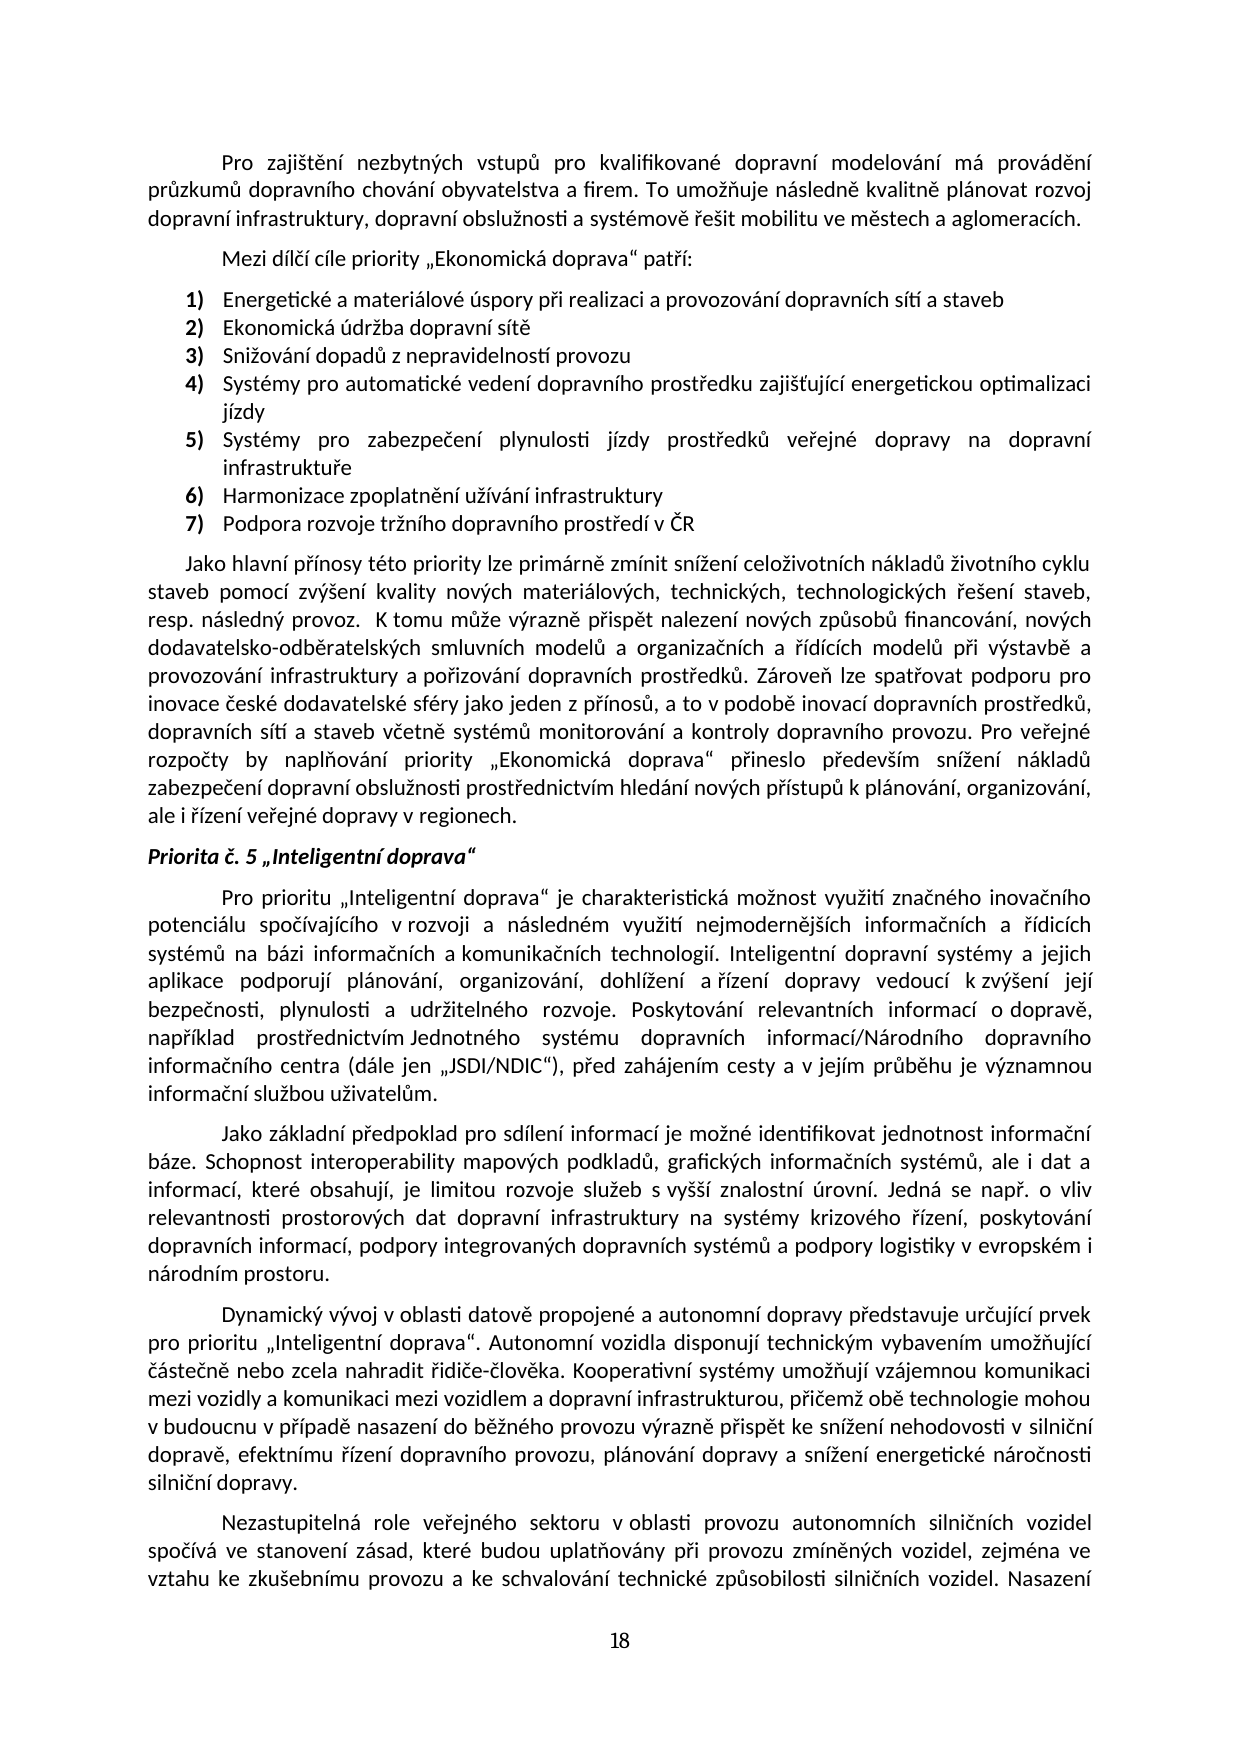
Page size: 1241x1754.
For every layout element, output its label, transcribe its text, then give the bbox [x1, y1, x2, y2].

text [148, 1508, 1093, 1593]
list Systémy pro automatické vedení dopravního prostředku zajišťující energetickou optimalizaci jízdy [185, 369, 1093, 425]
text Pro zajištění nezbytných vstupů pro kvalifikované dopravní modelování má provádění průzkumů dopravního chování obyvatelstva a firem. To umožňuje následně kvalitně plánovat rozvoj dopravní infrastruktury, dopravní obslužnosti a systémově řešit mobilitu ve městech a aglomeracích. [148, 148, 1093, 232]
list Podpora rozvoje tržního dopravního prostředí v ČR [185, 509, 1093, 537]
list Harmonizace zpoplatnění užívání infrastruktury [185, 481, 1093, 509]
text Mezi dílčí cíle priority „Ekonomická doprava“ patří: [148, 244, 1093, 272]
text Jako základní předpoklad pro sdílení informací je možné identifikovat jednotnost informační báze. Schopnost interoperability mapových podkladů, grafických informačních systémů, ale i dat a informací, které obsahují, je limitou rozvoje služeb s vyšší znalostní úrovní. Jedná se např. o vliv relevantnosti prostorových dat dopravní infrastruktury na systémy krizového řízení, poskytování dopravních informací, podpory integrovaných dopravních systémů a podpory logistiky v evropském i národním prostoru. [148, 1119, 1093, 1287]
list Ekonomická údržba dopravní sítě [185, 313, 1093, 341]
text Jako hlavní přínosy této priority lze primárně zmínit snížení celoživotních nákladů životního cyklu staveb pomocí zvýšení kvality nových materiálových, technických, technologických řešení staveb, resp. následný provoz. K tomu může výrazně přispět nalezení nových způsobů financování, nových dodavatelsko-odběratelských smluvních modelů a organizačních a řídících modelů při výstavbě a provozování infrastruktury a pořizování dopravních prostředků. Zároveň lze spatřovat podporu pro inovace české dodavatelské sféry jako jeden z přínosů, a to v podobě inovací dopravních prostředků, dopravních sítí a staveb včetně systémů monitorování a kontroly dopravního provozu. Pro veřejné rozpočty by naplňování priority „Ekonomická doprava“ přineslo především snížení nákladů zabezpečení dopravní obslužnosti prostřednictvím hledání nových přístupů k plánování, organizování, ale i řízení veřejné dopravy v regionech. [148, 549, 1093, 829]
text Dynamický vývoj v oblasti datově propojené a autonomní dopravy představuje určující prvek pro prioritu „Inteligentní doprava“. Autonomní vozidla disponují technickým vybavením umožňující částečně nebo zcela nahradit řidiče-člověka. Kooperativní systémy umožňují vzájemnou komunikaci mezi vozidly a komunikaci mezi vozidlem a dopravní infrastrukturou, přičemž obě technologie mohou v budoucnu v případě nasazení do běžného provozu výrazně přispět ke snížení nehodovosti v silniční dopravě, efektnímu řízení dopravního provozu, plánování dopravy a snížení energetické náročnosti silniční dopravy. [148, 1300, 1093, 1496]
text Pro prioritu „Inteligentní doprava“ je charakteristická možnost využití značného inovačního potenciálu spočívajícího v rozvoji a následném využití nejmodernějších informačních a řídicích systémů na bázi informačních a komunikačních technologií. Inteligentní dopravní systémy a jejich aplikace podporují plánování, organizování, dohlížení a řízení dopravy vedoucí k zvýšení její bezpečnosti, plynulosti a udržitelného rozvoje. Poskytování relevantních informací o dopravě, například prostřednictvím Jednotného systému dopravních informací/Národního dopravního informačního centra (dále jen „JSDI/NDIC“), před zahájením cesty a v jejím průběhu je významnou informační službou uživatelům. [148, 883, 1093, 1107]
list Energetické a materiálové úspory při realizaci a provozování dopravních sítí a staveb [185, 285, 1093, 313]
text Priorita č. 5 „Inteligentní doprava“ [148, 842, 1093, 870]
list Snižování dopadů z nepravidelností provozu [185, 341, 1093, 369]
list Systémy pro zabezpečení plynulosti jízdy prostředků veřejné dopravy na dopravní infrastruktuře [185, 425, 1093, 481]
